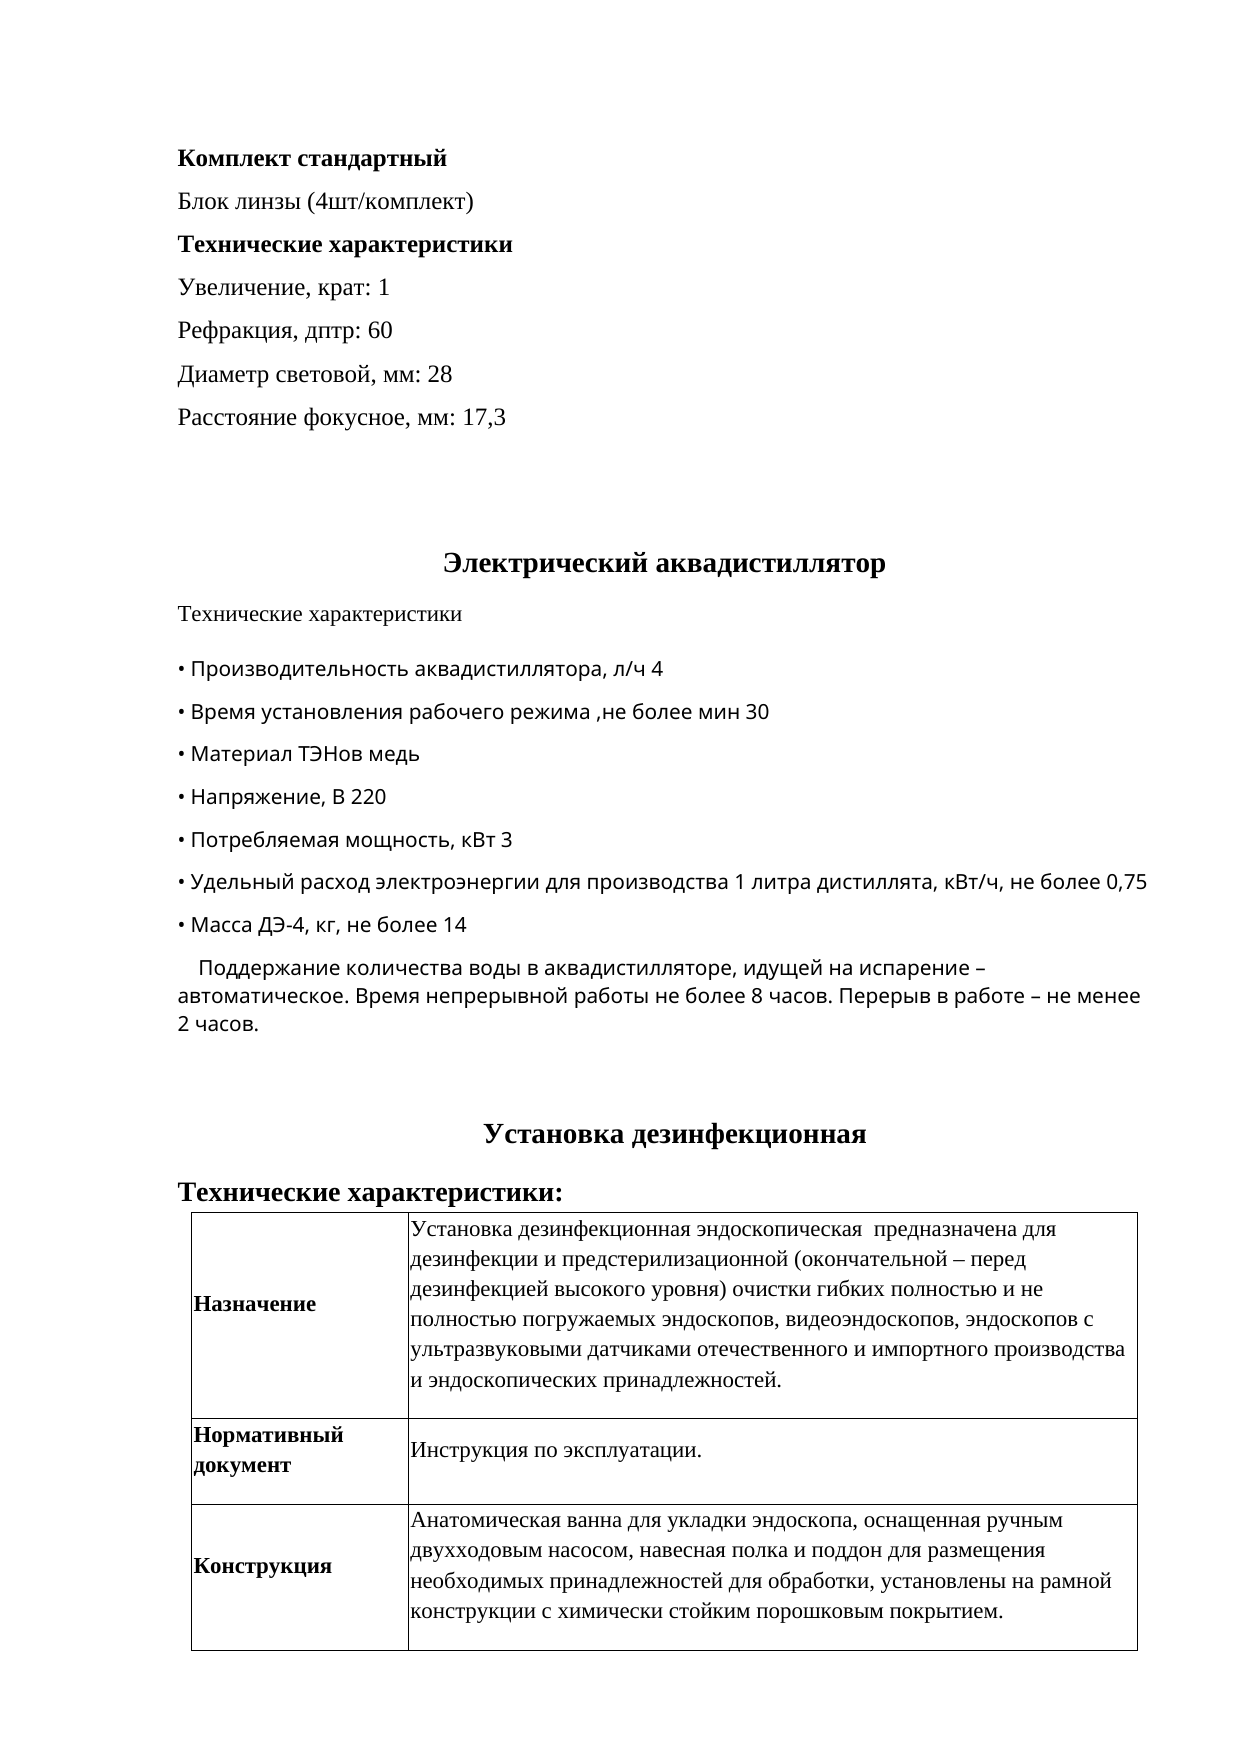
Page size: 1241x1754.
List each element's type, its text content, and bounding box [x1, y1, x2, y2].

table_cell Нормативный документ [192, 1419, 408, 1504]
text Электрический аквадистиллятор [177, 546, 1152, 579]
table_cell Конструкция [192, 1505, 408, 1649]
text Увеличение, крат: 1 [177, 272, 1152, 301]
text Диаметр световой, мм: 28 [177, 359, 1152, 387]
table_header Назначение [192, 1213, 408, 1418]
text Технические характеристики [177, 229, 1152, 258]
table_header Установка дезинфекционная эндоскопическая предназначена для дезинфекции и предстерилизационной (окончательной – перед дезинфекцией высокого уровня) очистки гибких полностью и не полностью погружаемых эндоскопов, видеоэндоскопов, эндоскопов с ультразвуковыми датчиками отечественного и импортного производства и эндоскопических принадлежностей. [409, 1213, 1137, 1418]
table_cell Инструкция по эксплуатации. [409, 1419, 1137, 1504]
text Рефракция, дптр: 60 [177, 316, 1152, 344]
text • Производительность аквадистиллятора, л/ч 4 • Время установления рабочего режима ,не более мин 30 • Материал ТЭНов медь • Напряжение, В 220 • Потребляемая мощность, кВт 3 • Удельный расход электроэнергии для производства 1 литра дистиллята, кВт/ч, не более 0,75 • Масса ДЭ-4, кг, не более 14 [177, 654, 1152, 938]
text Установка дезинфекционная [177, 1116, 1152, 1150]
text Комплект стандартный [177, 143, 1152, 172]
text Расстояние фокусное, мм: 17,3 [177, 402, 1152, 431]
text Технические характеристики [177, 600, 1152, 626]
subtitle Технические характеристики: [177, 1175, 1144, 1207]
text Блок линзы (4шт/комплект) [177, 186, 1152, 215]
table_cell Анатомическая ванна для укладки эндоскопа, оснащенная ручным двухходовым насосом, навесная полка и поддон для размещения необходимых принадлежностей для обработки, установлены на рамной конструкции с химически стойким порошковым покрытием. [409, 1505, 1137, 1649]
text Поддержание количества воды в аквадистилляторе, идущей на испарение – автоматическое. Время непрерывной работы не более 8 часов. Перерыв в работе – не менее 2 часов. [177, 953, 1152, 1038]
